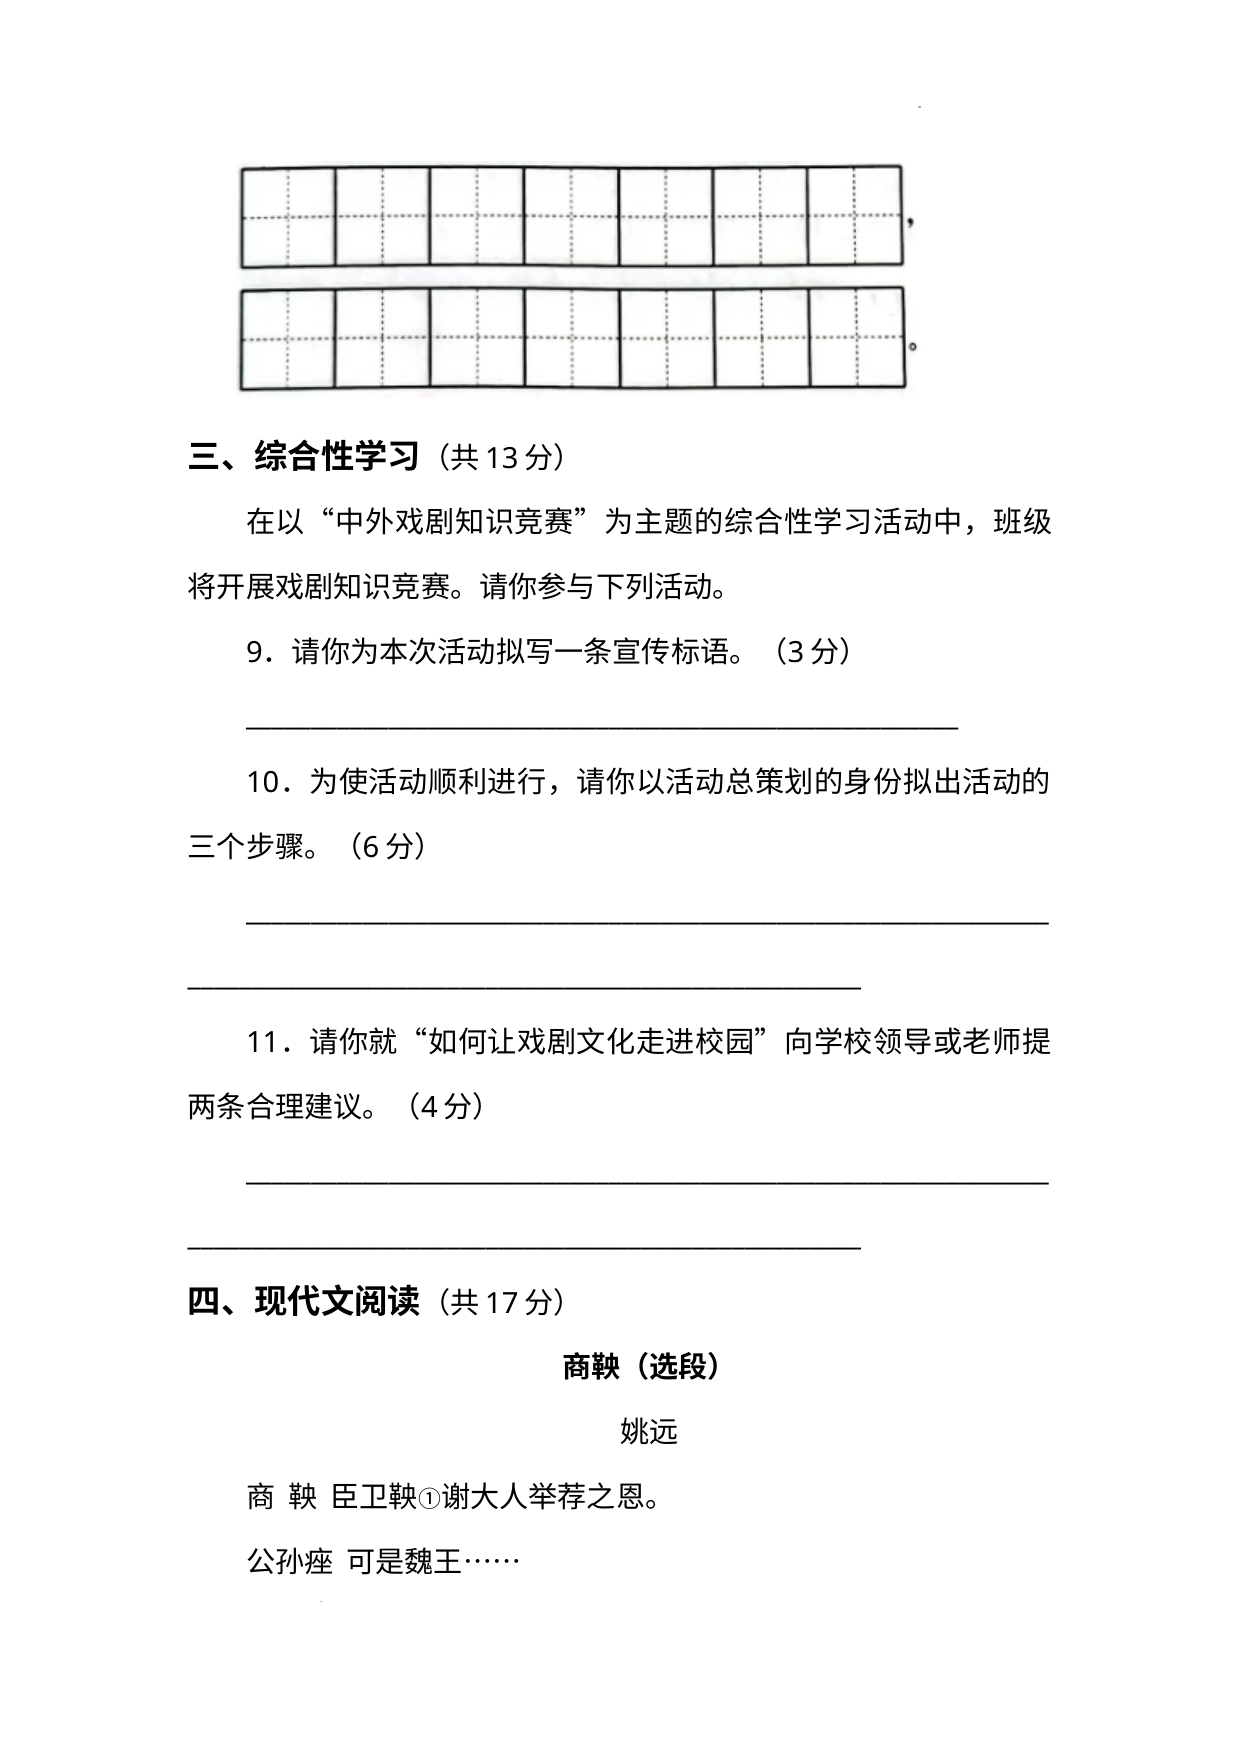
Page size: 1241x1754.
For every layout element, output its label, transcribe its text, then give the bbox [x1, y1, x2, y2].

text 四、现代文阅读（共17分） [187, 1267, 1053, 1332]
text 11．请你就“如何让戏剧文化走进校园”向学校领导或老师提两条合理建议。（4分） [187, 1007, 1053, 1137]
text 公孙痤 可是魏王…… [187, 1527, 1053, 1592]
text 姚远 [187, 1397, 1053, 1462]
picture [231, 161, 924, 398]
text _______________________________________________________ [187, 682, 1053, 747]
text __________________________________________________________________________________________________________________ [187, 1137, 1053, 1267]
text 商鞅（选段） [187, 1332, 1053, 1397]
text __________________________________________________________________________________________________________________ [187, 877, 1053, 1007]
text 10．为使活动顺利进行，请你以活动总策划的身份拟出活动的三个步骤。（6分） [187, 747, 1053, 877]
text 9．请你为本次活动拟写一条宣传标语。（3分） [187, 617, 1053, 682]
text 三、综合性学习（共13分） [187, 422, 1053, 487]
text 商 鞅 臣卫鞅①谢大人举荐之恩。 [187, 1462, 1053, 1527]
text 在以“中外戏剧知识竞赛”为主题的综合性学习活动中，班级将开展戏剧知识竞赛。请你参与下列活动。 [187, 487, 1053, 617]
